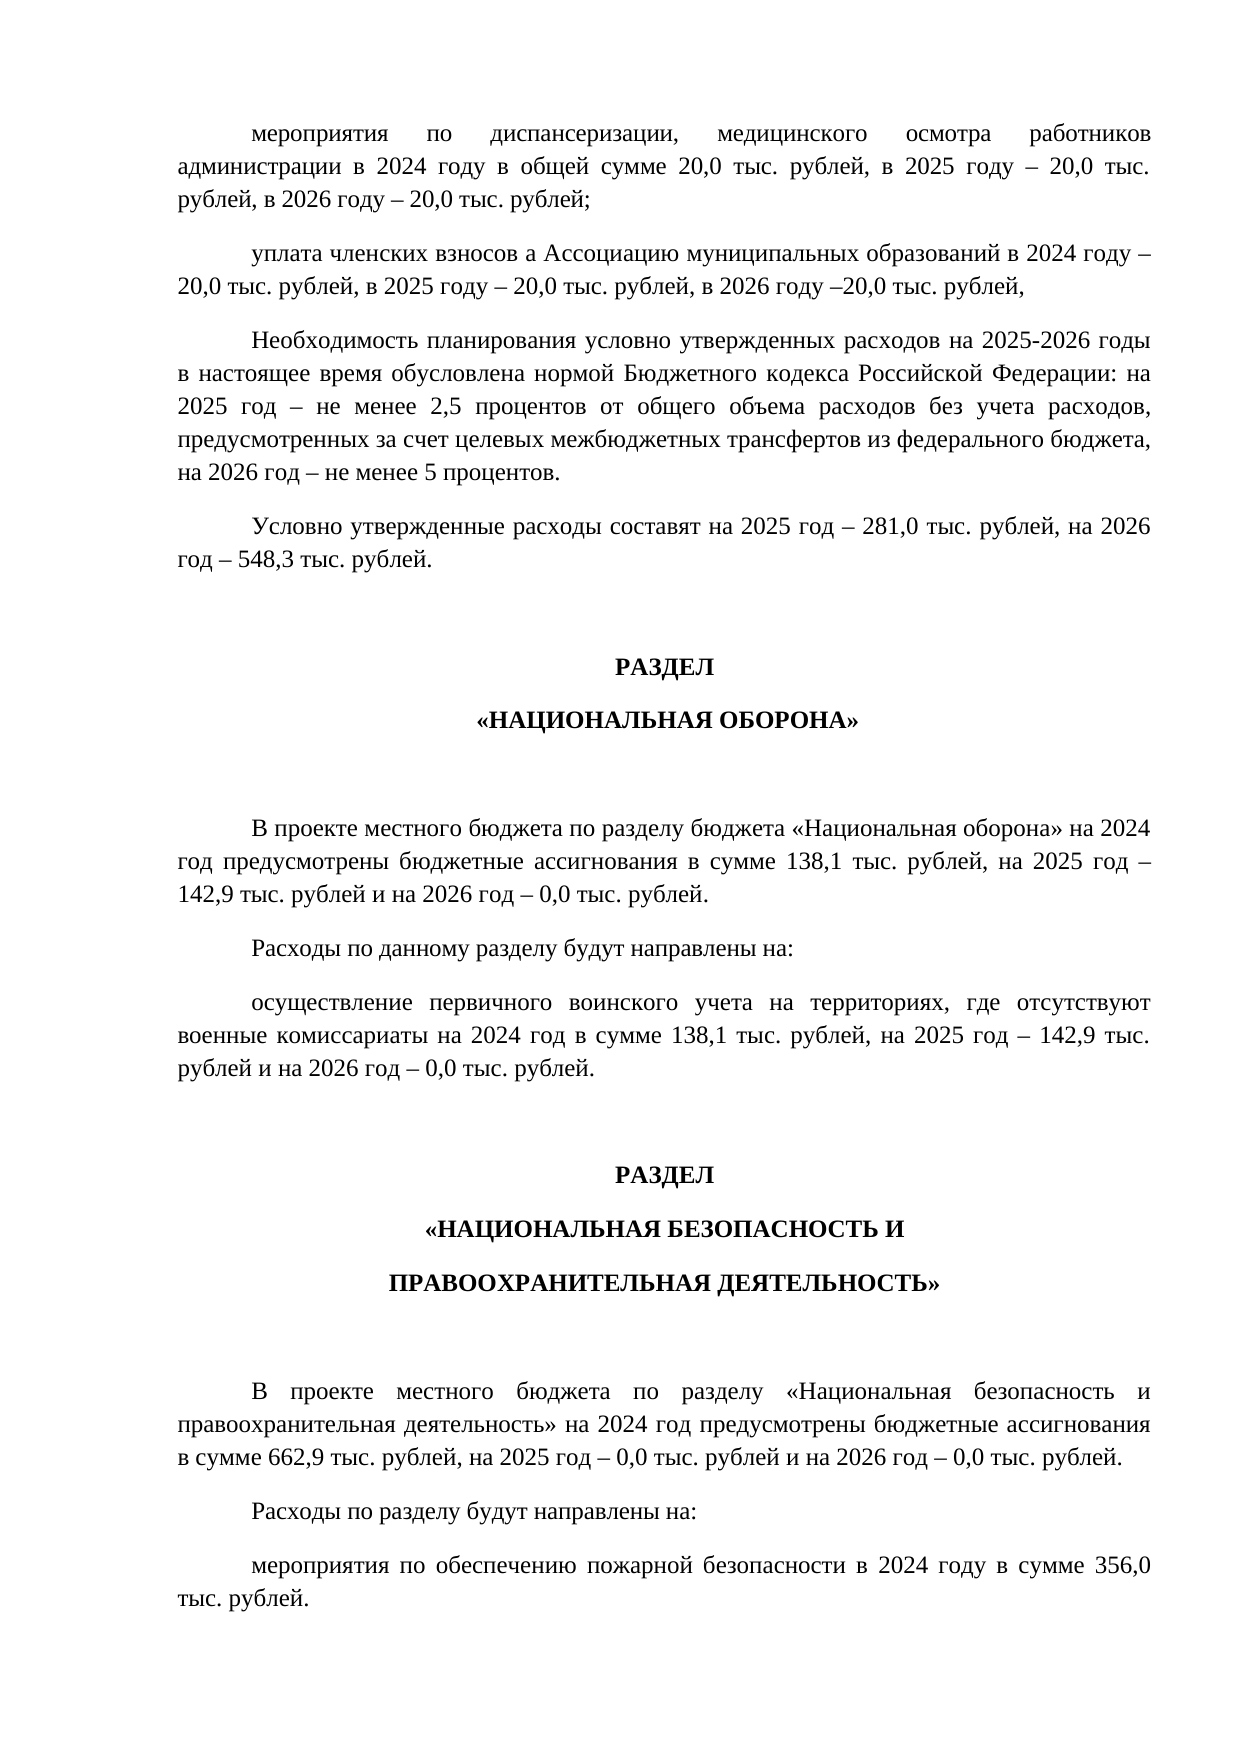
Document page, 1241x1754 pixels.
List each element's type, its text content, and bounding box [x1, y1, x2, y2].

text «НАЦИОНАЛЬНАЯ ОБОРОНА» [177, 705, 1152, 734]
text В проекте местного бюджета по разделу «Национальная безопасность и правоохранительная деятельность» на 2024 год предусмотрены бюджетные ассигнования в сумме 662,9 тыс. рублей, на 2025 год – 0,0 тыс. рублей и на 2026 год – 0,0 тыс. рублей. [177, 1376, 1152, 1471]
text Расходы по разделу будут направлены на: [177, 1496, 1152, 1525]
text ПРАВООХРАНИТЕЛЬНАЯ ДЕЯТЕЛЬНОСТЬ» [177, 1268, 1152, 1297]
text Условно утвержденные расходы составят на 2025 год – 281,0 тыс. рублей, на 2026 год – 548,3 тыс. рублей. [177, 511, 1152, 573]
text Расходы по данному разделу будут направлены на: [177, 933, 1152, 962]
text осуществление первичного воинского учета на территориях, где отсутствуют военные комиссариаты на 2024 год в сумме 138,1 тыс. рублей, на 2025 год – 142,9 тыс. рублей и на 2026 год – 0,0 тыс. рублей. [177, 987, 1152, 1082]
text уплата членских взносов а Ассоциацию муниципальных образований в 2024 году – 20,0 тыс. рублей, в 2025 году – 20,0 тыс. рублей, в 2026 году –20,0 тыс. рублей, [177, 238, 1152, 300]
text РАЗДЕЛ [177, 652, 1152, 680]
text Необходимость планирования условно утвержденных расходов на 2025-2026 годы в настоящее время обусловлена нормой Бюджетного кодекса Российской Федерации: на 2025 год – не менее 2,5 процентов от общего объема расходов без учета расходов, предусмотренных за счет целевых межбюджетных трансфертов из федерального бюджета, на 2026 год – не менее 5 процентов. [177, 325, 1152, 486]
text РАЗДЕЛ [177, 1161, 1152, 1189]
text мероприятия по обеспечению пожарной безопасности в 2024 году в сумме 356,0 тыс. рублей. [177, 1550, 1152, 1612]
text В проекте местного бюджета по разделу бюджета «Национальная оборона» на 2024 год предусмотрены бюджетные ассигнования в сумме 138,1 тыс. рублей, на 2025 год – 142,9 тыс. рублей и на 2026 год – 0,0 тыс. рублей. [177, 813, 1152, 908]
text «НАЦИОНАЛЬНАЯ БЕЗОПАСНОСТЬ И [177, 1214, 1152, 1243]
text мероприятия по диспансеризации, медицинского осмотра работников администрации в 2024 году в общей сумме 20,0 тыс. рублей, в 2025 году – 20,0 тыс. рублей, в 2026 году – 20,0 тыс. рублей; [177, 118, 1152, 213]
